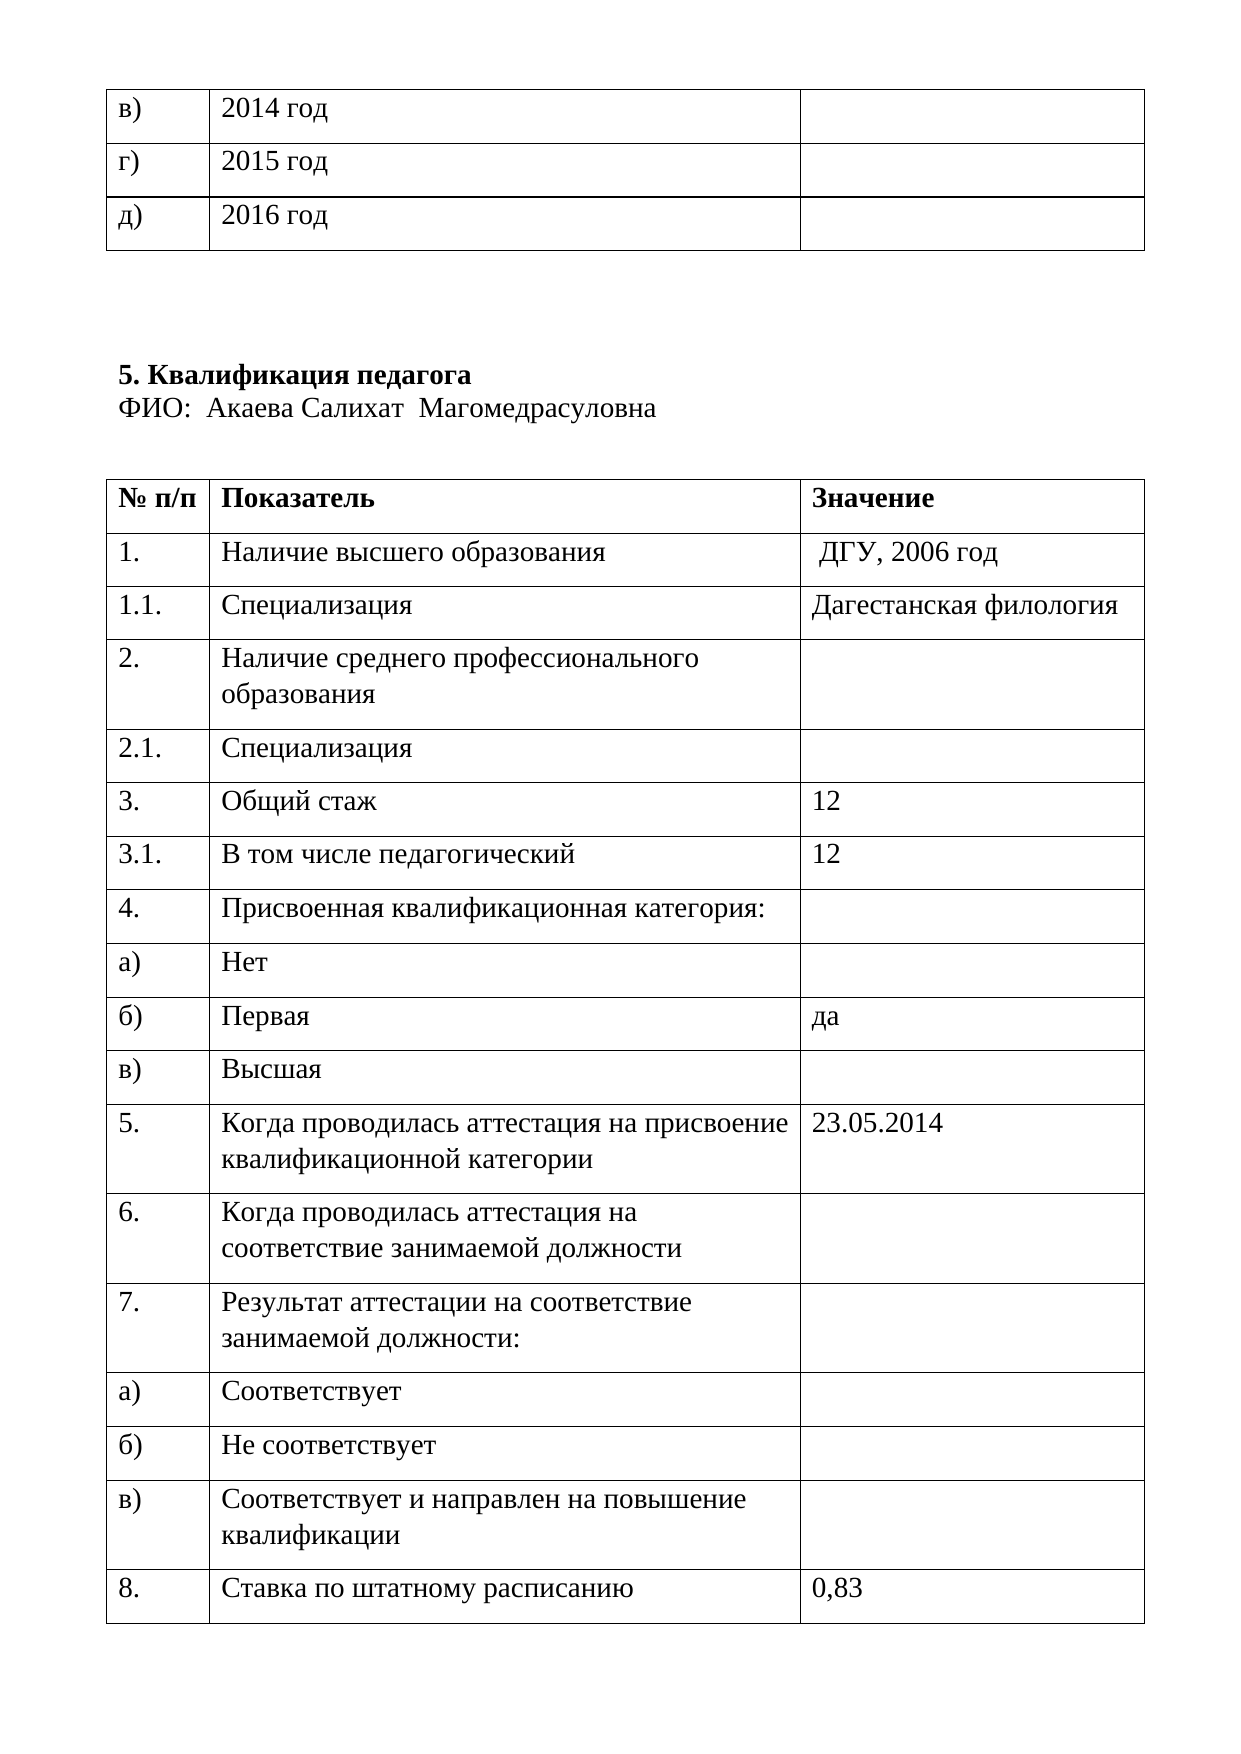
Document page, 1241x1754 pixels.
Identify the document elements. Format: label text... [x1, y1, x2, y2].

table_cell [801, 890, 1144, 943]
table_cell Высшая [210, 1051, 800, 1104]
list ФИО: Акаева Салихат Магомедрасуловна [118, 390, 1152, 424]
table_cell [801, 730, 1144, 782]
table_cell в) [107, 1481, 209, 1569]
table_cell да [801, 998, 1144, 1050]
table_cell Специализация [210, 587, 800, 639]
table_cell г) [107, 144, 209, 196]
table_cell Не соответствует [210, 1427, 800, 1480]
table_header № п/п [107, 480, 209, 533]
table_cell 2016 год [210, 198, 800, 250]
table_cell д) [107, 198, 209, 250]
table_cell б) [107, 998, 209, 1050]
table_cell [801, 1194, 1144, 1283]
table_cell [801, 640, 1144, 729]
table_cell в) [107, 90, 209, 142]
table_cell Дагестанская филология [801, 587, 1144, 639]
table_cell 2.1. [107, 730, 209, 782]
table_cell 12 [801, 783, 1144, 836]
table_cell 23.05.2014 [801, 1105, 1144, 1193]
table_cell [801, 90, 1144, 142]
table_cell [801, 198, 1144, 250]
table_cell [801, 1051, 1144, 1104]
table_cell 0,83 [801, 1570, 1144, 1623]
table_header Показатель [210, 480, 800, 533]
table_cell Соответствует и направлен на повышение квалификации [210, 1481, 800, 1569]
table_cell 7. [107, 1284, 209, 1372]
table_cell Наличие высшего образования [210, 534, 800, 586]
table_cell а) [107, 944, 209, 997]
table_cell В том числе педагогический [210, 837, 800, 889]
table_cell в) [107, 1051, 209, 1104]
table_cell Результат аттестации на соответствие занимаемой должности: [210, 1284, 800, 1372]
table_cell Наличие среднего профессионального образования [210, 640, 800, 729]
table_cell а) [107, 1373, 209, 1426]
table_cell 12 [801, 837, 1144, 889]
table_cell 2014 год [210, 90, 800, 142]
table_cell Когда проводилась аттестация на соответствие занимаемой должности [210, 1194, 800, 1283]
table_cell 1. [107, 534, 209, 586]
table_cell Нет [210, 944, 800, 997]
table_cell [801, 144, 1144, 196]
table_cell 3. [107, 783, 209, 836]
table_cell Ставка по штатному расписанию [210, 1570, 800, 1623]
table_cell 5. [107, 1105, 209, 1193]
table_cell Присвоенная квалификационная категория: [210, 890, 800, 943]
table_cell 3.1. [107, 837, 209, 889]
table_cell [801, 1427, 1144, 1480]
table_cell 4. [107, 890, 209, 943]
table_cell Первая [210, 998, 800, 1050]
text 5. Квалификация педагога [118, 357, 1152, 390]
table_cell 1.1. [107, 587, 209, 639]
table_cell [801, 1481, 1144, 1569]
table_cell Общий стаж [210, 783, 800, 836]
table_cell б) [107, 1427, 209, 1480]
table_cell 8. [107, 1570, 209, 1623]
table_cell [801, 1284, 1144, 1372]
table_cell 2. [107, 640, 209, 729]
table_cell ДГУ, 2006 год [801, 534, 1144, 586]
table_cell Специализация [210, 730, 800, 782]
table_cell Соответствует [210, 1373, 800, 1426]
table_header Значение [801, 480, 1144, 533]
table_cell Когда проводилась аттестация на присвоение квалификационной категории [210, 1105, 800, 1193]
table_cell 2015 год [210, 144, 800, 196]
table_cell [801, 944, 1144, 997]
table_cell 6. [107, 1194, 209, 1283]
table_cell [801, 1373, 1144, 1426]
